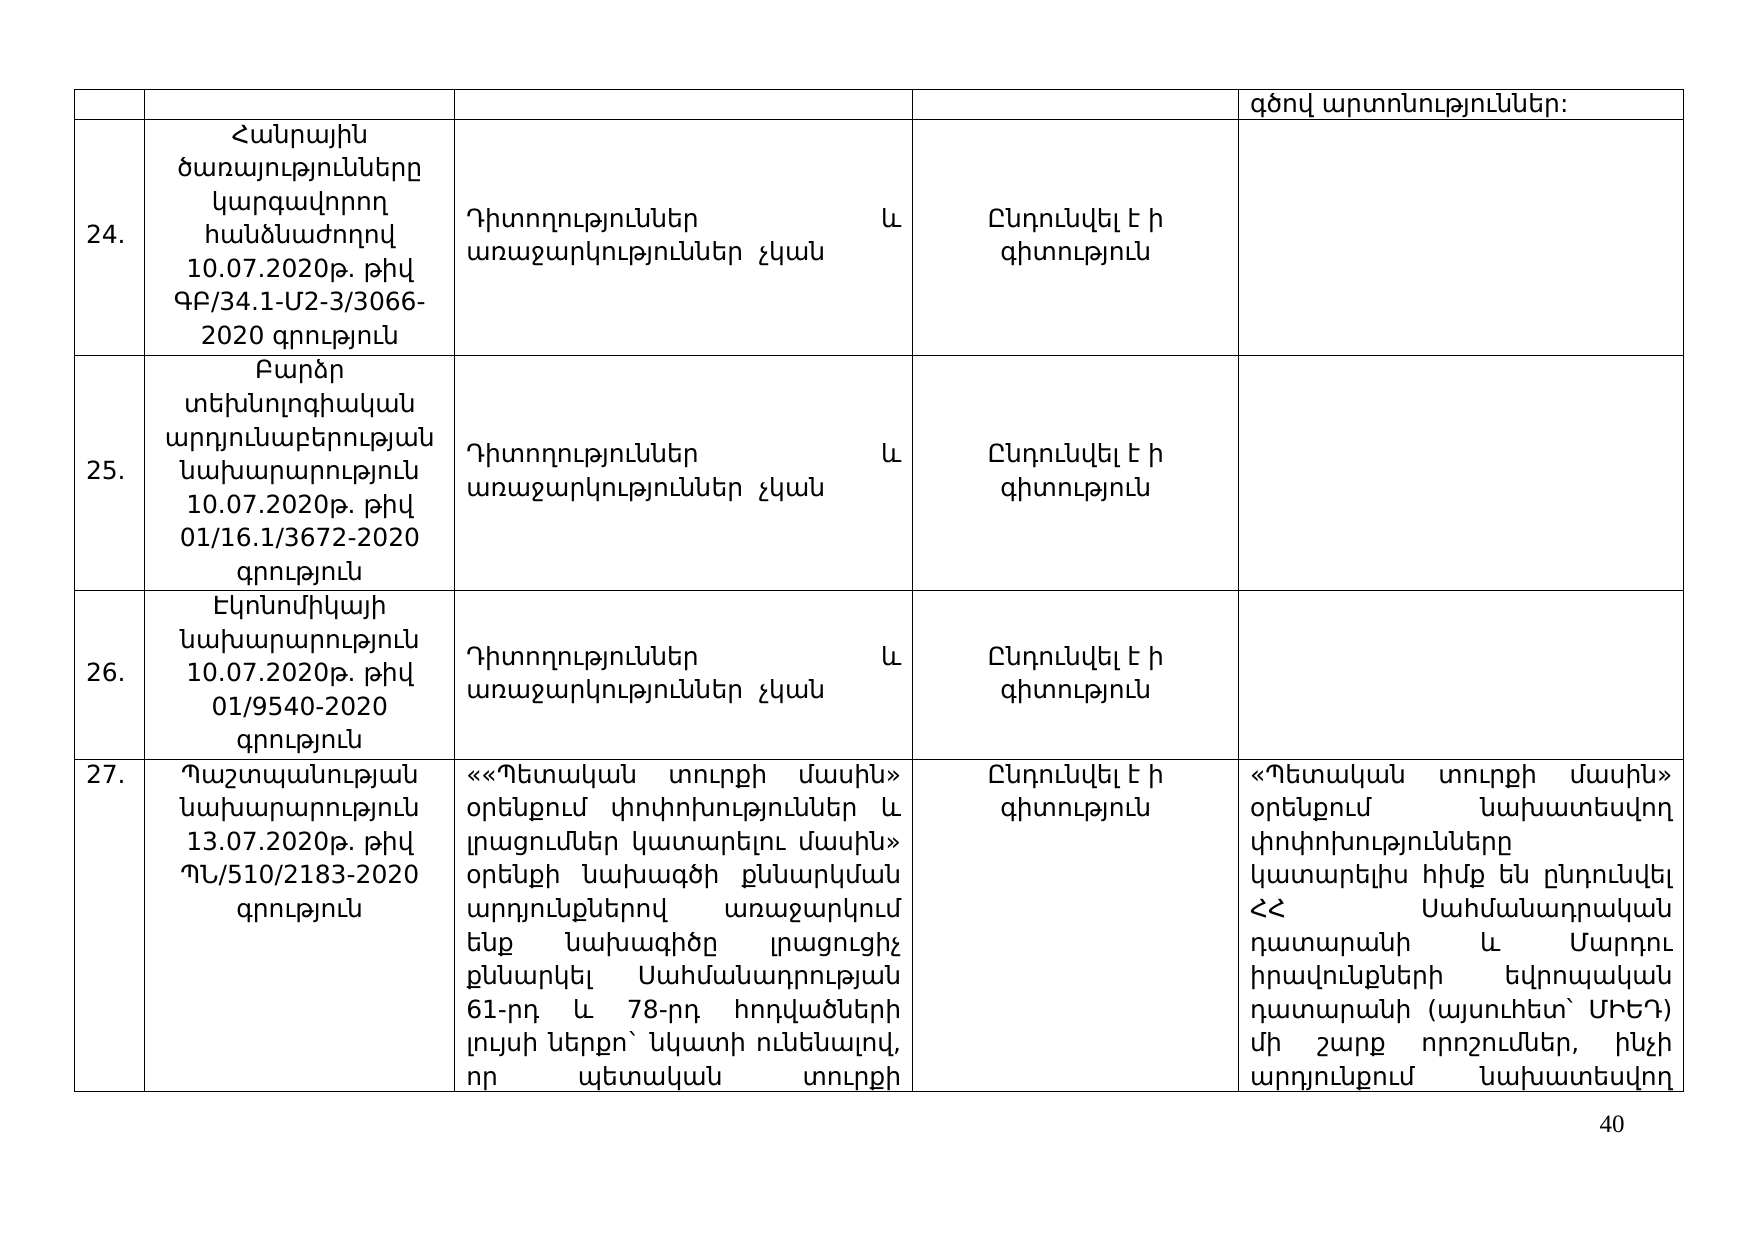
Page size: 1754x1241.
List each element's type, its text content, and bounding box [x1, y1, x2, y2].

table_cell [455, 760, 912, 1091]
table_cell [75, 356, 144, 590]
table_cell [1239, 90, 1683, 119]
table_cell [1239, 760, 1683, 1091]
table_cell Դիտողություններ և առաջարկություններ չկան [455, 356, 912, 590]
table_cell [145, 760, 454, 1091]
table_cell Ընդունվել է ի գիտություն [913, 356, 1238, 590]
table_cell [75, 760, 144, 1091]
table_cell [1239, 591, 1683, 759]
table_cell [913, 90, 1238, 119]
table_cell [145, 90, 454, 119]
table_cell [75, 120, 144, 354]
table_cell Էկոնոմիկայի նախարարություն 10.07.2020թ. թիվ 01/9540-2020 գրություն [145, 591, 454, 759]
table_cell Բարձր տեխնոլոգիական արդյունաբերության նախարարություն 10.07.2020թ. թիվ 01/16.1/3672-2020 գրություն [145, 356, 454, 590]
table_cell [1239, 120, 1683, 354]
table_cell [1239, 356, 1683, 590]
table_cell Ընդունվել է ի գիտություն [913, 120, 1238, 354]
table_cell [75, 591, 144, 759]
table_cell Ընդունվել է ի գիտություն [913, 591, 1238, 759]
table_cell Դիտողություններ և առաջարկություններ չկան [455, 591, 912, 759]
table_cell Հանրային ծառայությունները կարգավորող հանձնաժողով 10.07.2020թ. թիվ ԳԲ/34.1-Մ2-3/3066-2020 գրություն [145, 120, 454, 354]
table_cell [913, 760, 1238, 1091]
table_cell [455, 90, 912, 119]
table_cell [75, 90, 144, 119]
table_cell Դիտողություններ և առաջարկություններ չկան [455, 120, 912, 354]
